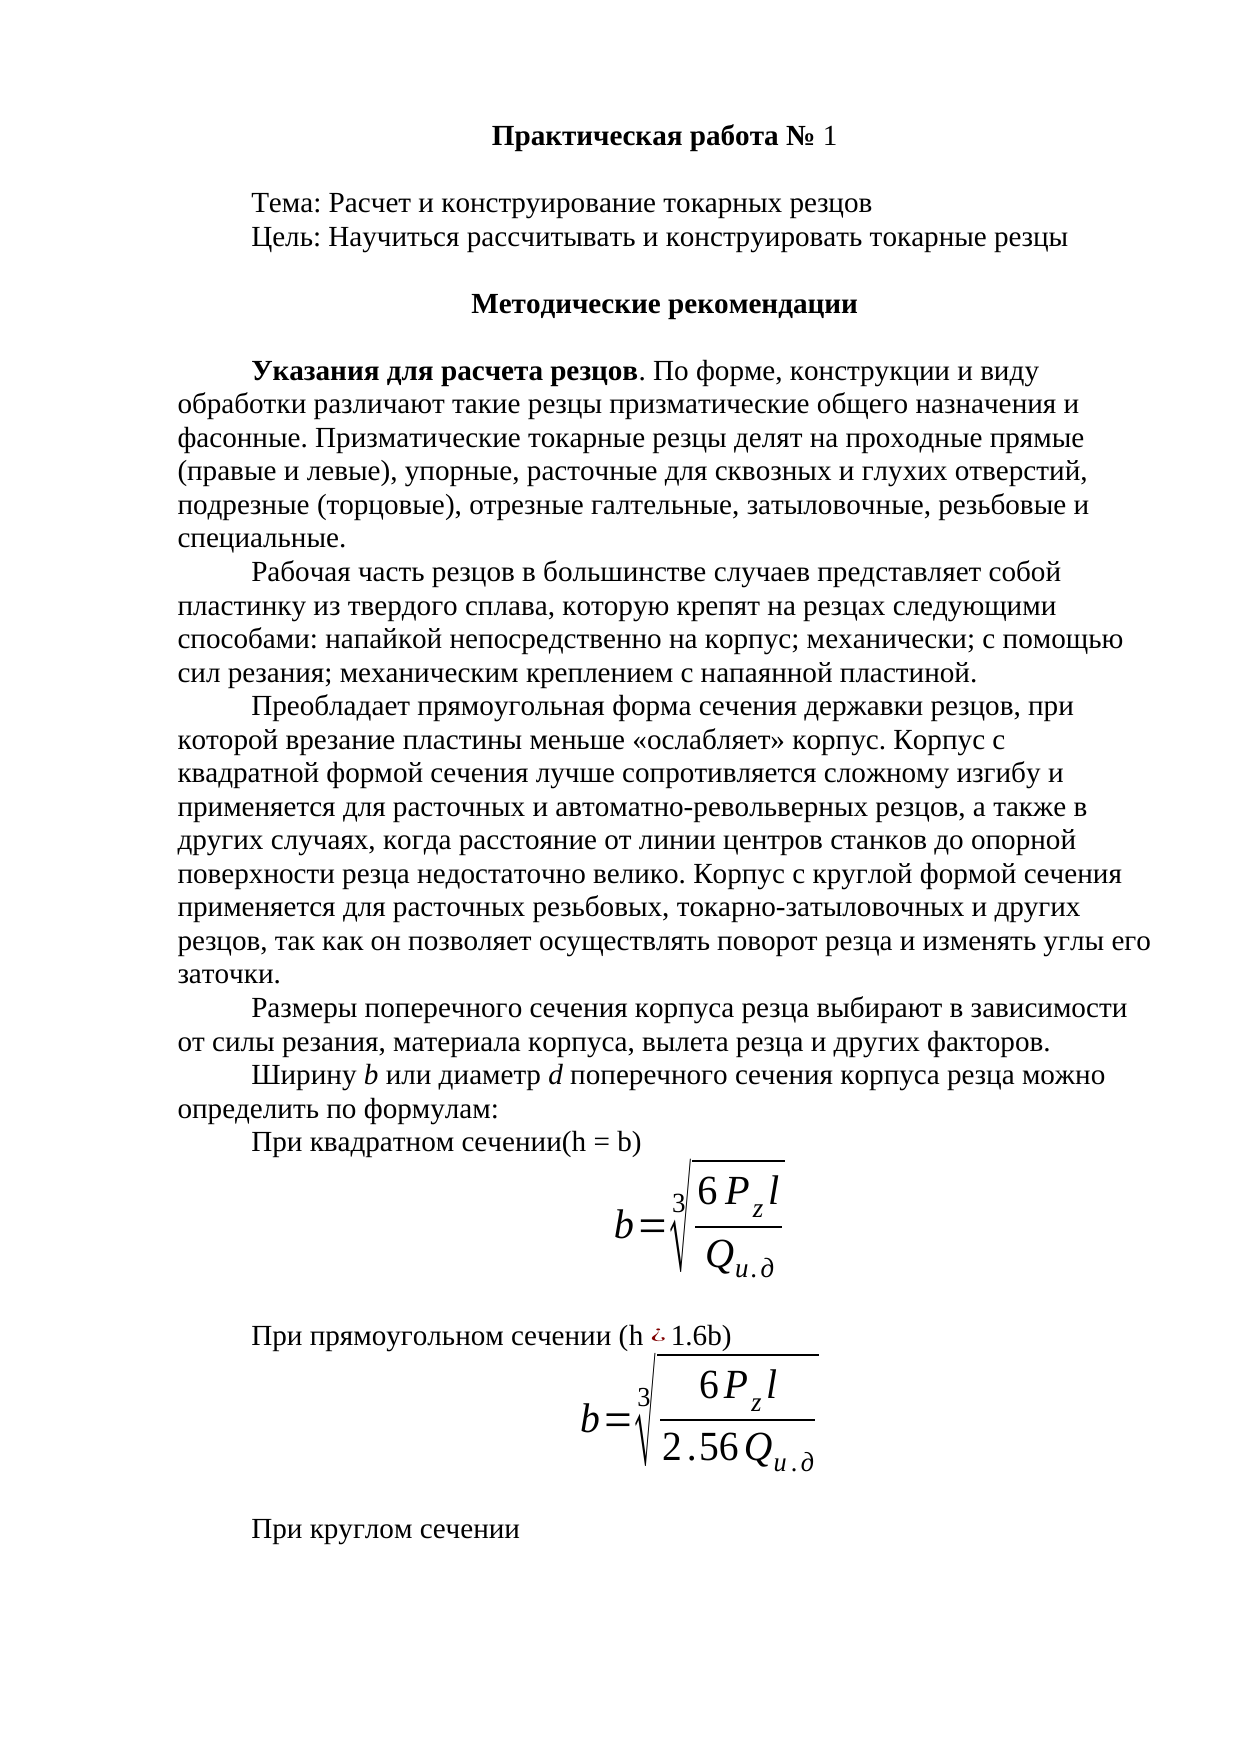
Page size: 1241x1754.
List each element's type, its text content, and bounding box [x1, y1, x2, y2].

text Цель: Научиться рассчитывать и конструировать токарные резцы [177, 219, 1152, 252]
text Методические рекомендации [177, 286, 1152, 319]
text Указания для расчета резцов. По форме, конструкции и виду обработки различают такие резцы призматические общего назначения и фасонные. Призматические токарные резцы делят на проходные прямые (правые и левые), упорные, расточные для сквозных и глухих отверстий, подрезные (торцовые), отрезные галтельные, затыловочные, резьбовые и специальные. [177, 353, 1152, 554]
text Рабочая часть резцов в большинстве случаев представляет собой пластинку из твердого сплава, которую крепят на резцах следующими способами: напайкой непосредственно на корпус; механически; с помощью сил резания; механическим креплением с напаянной пластиной. [177, 554, 1152, 688]
text При прямоугольном сечении (h 1.6b) [177, 1318, 1152, 1352]
text Тема: Расчет и конструирование токарных резцов [177, 185, 1152, 219]
text Размеры поперечного сечения корпуса резца выбирают в зависимости от силы резания, материала корпуса, вылета резца и других факторов. [177, 990, 1152, 1057]
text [177, 118, 1152, 152]
text При круглом сечении [177, 1512, 1152, 1545]
text Преобладает прямоугольная форма сечения державки резцов, при которой врезание пластины меньше «ослабляет» корпус. Корпус с квадратной формой сечения лучше сопротивляется сложному изгибу и применяется для расточных и автоматно-револьверных резцов, а также в других случаях, когда расстояние от линии центров станков до опорной поверхности резца недостаточно велико. Корпус с круглой формой сечения применяется для расточных резьбовых, токарно-затыловочных и других резцов, так как он позволяет осуществлять поворот резца и изменять углы его заточки. [177, 688, 1152, 990]
text При квадратном сечении(h = b) [177, 1124, 1152, 1158]
text Ширину b или диаметр d поперечного сечения корпуса резца можно определить по формулам: [177, 1057, 1152, 1124]
